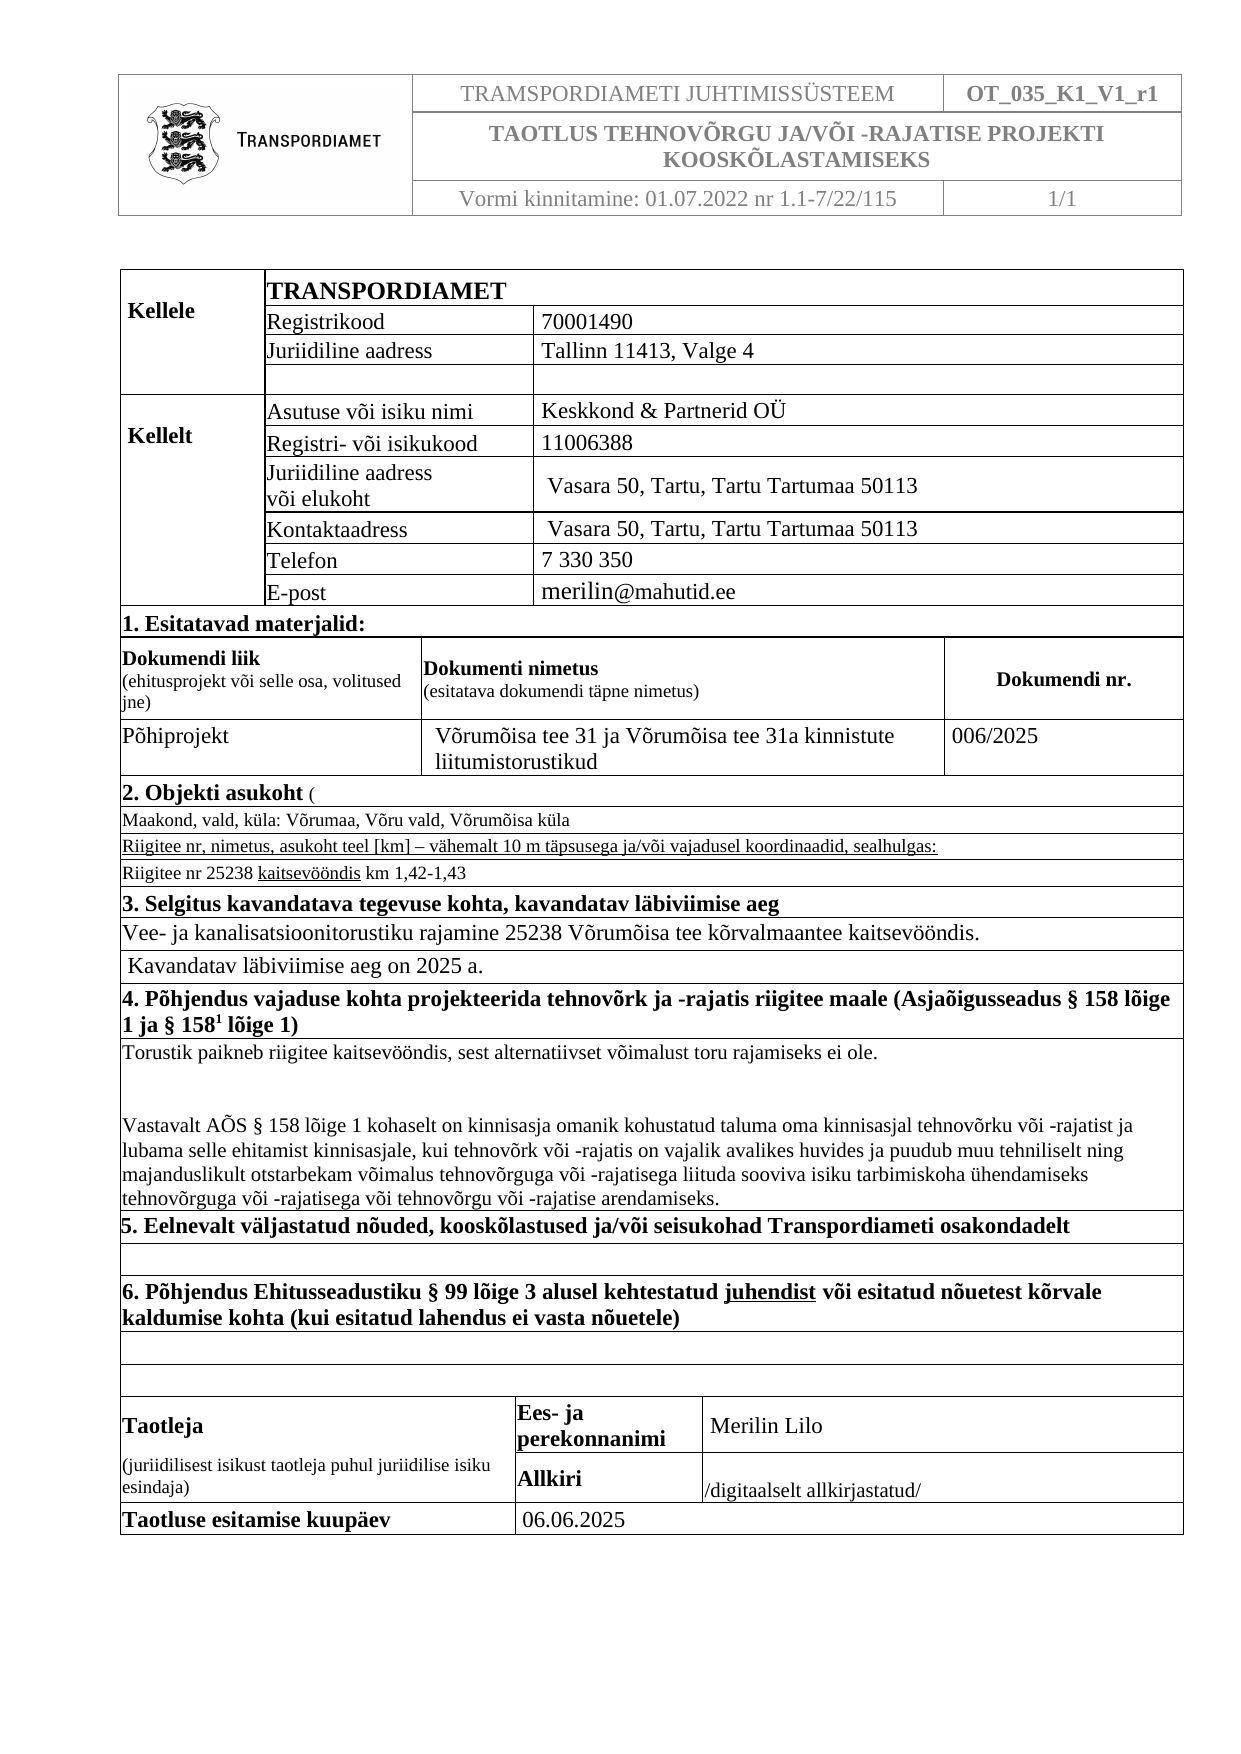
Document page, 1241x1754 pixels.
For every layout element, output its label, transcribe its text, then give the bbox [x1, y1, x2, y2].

table_cell 4. Põhjendus vajaduse kohta projekteerida tehnovõrk ja -rajatis riigitee maale (Asjaõigusseadus § 158 lõige 1 ja § 1581 lõige 1) [121, 984, 1183, 1038]
table_cell 2. Objekti asukoht ( [121, 776, 1183, 806]
table_cell 5. Eelnevalt väljastatud nõuded, kooskõlastused ja/või seisukohad Transpordiameti osakondadelt [121, 1211, 1183, 1242]
table_cell Ees- ja perekonnanimi [516, 1397, 702, 1452]
table_cell Võrumõisa tee 31 ja Võrumõisa tee 31a kinnistute liitumistorustikud [422, 720, 944, 774]
table_cell Dokumenti nimetus (esitatava dokumendi täpne nimetus) [422, 638, 944, 719]
table_cell 7 330 350 [534, 544, 1183, 574]
table_cell 70001490 [534, 306, 1183, 334]
table_cell [266, 365, 533, 393]
table_cell Taotleja [121, 1397, 515, 1452]
table_cell Merilin Lilo [703, 1397, 1183, 1452]
table_cell [121, 1365, 1183, 1396]
table_cell Maakond, vald, küla: Võrumaa, Võru vald, Võrumõisa küla [121, 807, 1183, 832]
table_cell Registri- või isikukood [266, 426, 533, 456]
table_cell Torustik paikneb riigitee kaitsevööndis, sest alternatiivset võimalust toru rajamiseks ei ole. Vastavalt AÕS § 158 lõige 1 kohaselt on kinnisasja omanik kohustatud taluma oma kinnisasjal tehnovõrku või -rajatist ja lubama selle ehitamist kinnisasjale, kui tehnovõrk või -rajatis on vajalik avalikes huvides ja puudub muu tehniliselt ning majanduslikult otstarbekam võimalus tehnovõrguga või -rajatisega liituda sooviva isiku tarbimiskoha ühendamiseks tehnovõrguga või -rajatisega või tehnovõrgu või -rajatise arendamiseks. [121, 1039, 1183, 1210]
table_cell Vee- ja kanalisatsioonitorustiku rajamine 25238 Võrumõisa tee kõrvalmaantee kaitsevööndis. [121, 918, 1183, 949]
table_cell Taotluse esitamise kuupäev [121, 1503, 515, 1533]
table_cell Kontaktaadress [266, 513, 533, 543]
table_cell Vasara 50, Tartu, Tartu Tartumaa 50113 [534, 457, 1183, 511]
table_cell 1. Esitatavad materjalid: [121, 606, 1183, 636]
table_cell (juriidilisest isikust taotleja puhul juriidilise isiku esindaja) [121, 1452, 515, 1502]
table_cell Dokumendi liik (ehitusprojekt või selle osa, volitused jne) [121, 638, 421, 719]
table_cell /digitaalselt allkirjastatud/ [703, 1453, 1183, 1502]
table_header Kellele [121, 270, 264, 393]
table_cell [121, 1244, 1183, 1275]
table_cell Kavandatav läbiviimise aeg on 2025 a. [121, 951, 1183, 982]
table_cell [534, 365, 1183, 393]
table_cell Allkiri [516, 1453, 702, 1502]
table_cell Juriidiline aadress [266, 335, 533, 364]
table_cell Põhiprojekt [121, 720, 421, 774]
table_cell E-post [266, 575, 533, 605]
table_cell Vasara 50, Tartu, Tartu Tartumaa 50113 [534, 513, 1183, 543]
table_cell Riigitee nr, nimetus, asukoht teel [km] – vähemalt 10 m täpsusega ja/või vajadusel koordinaadid, sealhulgas: [121, 834, 1183, 859]
table_cell 6. Põhjendus Ehitusseadustiku § 99 lõige 3 alusel kehtestatud juhendist või esitatud nõuetest kõrvale kaldumise kohta (kui esitatud lahendus ei vasta nõuetele) [121, 1276, 1183, 1331]
table_cell 3. Selgitus kavandatava tegevuse kohta, kavandatav läbiviimise aeg [121, 887, 1183, 917]
table_cell 11006388 [534, 426, 1183, 456]
table_cell Registrikood [266, 306, 533, 334]
table_cell Juriidiline aadress või elukoht [266, 457, 533, 511]
table_cell [121, 1332, 1183, 1363]
table_cell Asutuse või isiku nimi [266, 395, 533, 425]
table_cell 006/2025 [945, 720, 1183, 774]
picture [129, 85, 402, 204]
table_cell Keskkond & Partnerid OÜ [534, 395, 1183, 425]
table_cell merilin@mahutid.ee [534, 575, 1183, 605]
table_cell Tallinn 11413, Valge 4 [534, 335, 1183, 364]
table_cell Kellelt [121, 395, 264, 605]
table_cell 06.06.2025 [516, 1503, 1183, 1533]
table_cell Telefon [266, 544, 533, 574]
table_header TRANSPORDIAMET [266, 270, 1183, 304]
table_cell Riigitee nr 25238 kaitsevööndis km 1,42-1,43 [121, 860, 1183, 886]
table_cell Dokumendi nr. [945, 638, 1183, 719]
